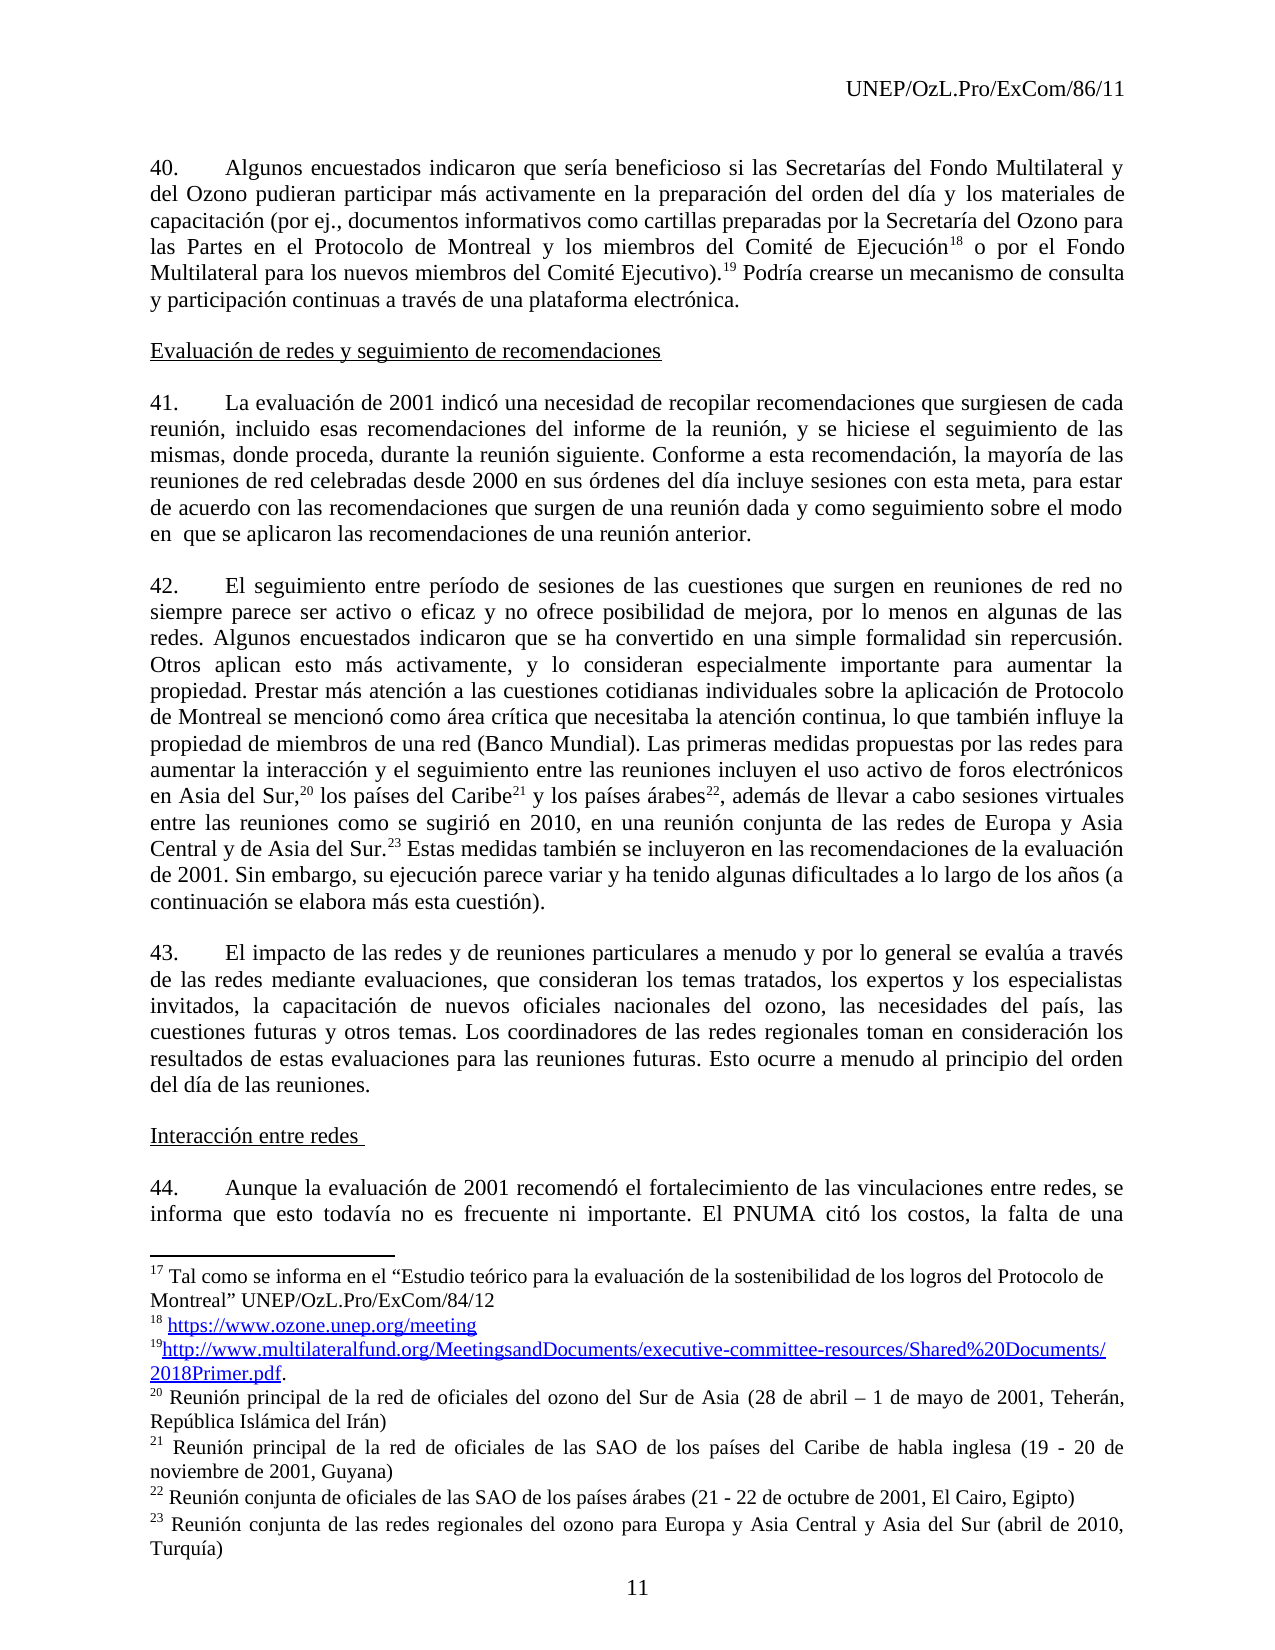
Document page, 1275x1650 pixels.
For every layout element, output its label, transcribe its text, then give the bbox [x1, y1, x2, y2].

list El impacto de las redes y de reuniones particulares a menudo y por lo general se evalúa a través de las redes mediante evaluaciones, que consideran los temas tratados, los expertos y los especialistas invitados, la capacitación de nuevos oficiales nacionales del ozono, las necesidades del país, las cuestiones futuras y otros temas. Los coordinadores de las redes regionales toman en consideración los resultados de estas evaluaciones para las reuniones futuras. Esto ocurre a menudo al principio del orden del día de las reuniones. [150, 939, 1125, 1097]
list Evaluación de redes y seguimiento de recomendaciones [150, 337, 1125, 363]
list Interacción entre redes [150, 1122, 1125, 1149]
list El seguimiento entre período de sesiones de las cuestiones que surgen en reuniones de red no siempre parece ser activo o eficaz y no ofrece posibilidad de mejora, por lo menos en algunas de las redes. Algunos encuestados indicaron que se ha convertido en una simple formalidad sin repercusión. Otros aplican esto más activamente, y lo consideran especialmente importante para aumentar la propiedad. Prestar más atención a las cuestiones cotidianas individuales sobre la aplicación de Protocolo de Montreal se mencionó como área crítica que necesitaba la atención continua, lo que también influye la propiedad de miembros de una red (Banco Mundial). Las primeras medidas propuestas por las redes para aumentar la interacción y el seguimiento entre las reuniones incluyen el uso activo de foros electrónicos en Asia del Sur, los países del Caribe y los países árabes, además de llevar a cabo sesiones virtuales entre las reuniones como se sugirió en 2010, en una reunión conjunta de las redes de Europa y Asia Central y de Asia del Sur. Estas medidas también se incluyeron en las recomendaciones de la evaluación de 2001. Sin embargo, su ejecución parece variar y ha tenido algunas dificultades a lo largo de los años (a continuación se elabora más esta cuestión). [150, 572, 1125, 914]
list La evaluación de 2001 indicó una necesidad de recopilar recomendaciones que surgiesen de cada reunión, incluido esas recomendaciones del informe de la reunión, y se hiciese el seguimiento de las mismas, donde proceda, durante la reunión siguiente. Conforme a esta recomendación, la mayoría de las reuniones de red celebradas desde 2000 en sus órdenes del día incluye sesiones con esta meta, para estar de acuerdo con las recomendaciones que surgen de una reunión dada y como seguimiento sobre el modo en que se aplicaron las recomendaciones de una reunión anterior. [150, 388, 1125, 547]
list Algunos encuestados indicaron que sería beneficioso si las Secretarías del Fondo Multilateral y del Ozono pudieran participar más activamente en la preparación del orden del día y los materiales de capacitación (por ej., documentos informativos como cartillas preparadas por la Secretaría del Ozono para las Partes en el Protocolo de Montreal y los miembros del Comité de Ejecución o por el Fondo Multilateral para los nuevos miembros del Comité Ejecutivo). Podría crearse un mecanismo de consulta y participación continuas a través de una plataforma electrónica. [150, 154, 1125, 312]
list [150, 1174, 1125, 1226]
